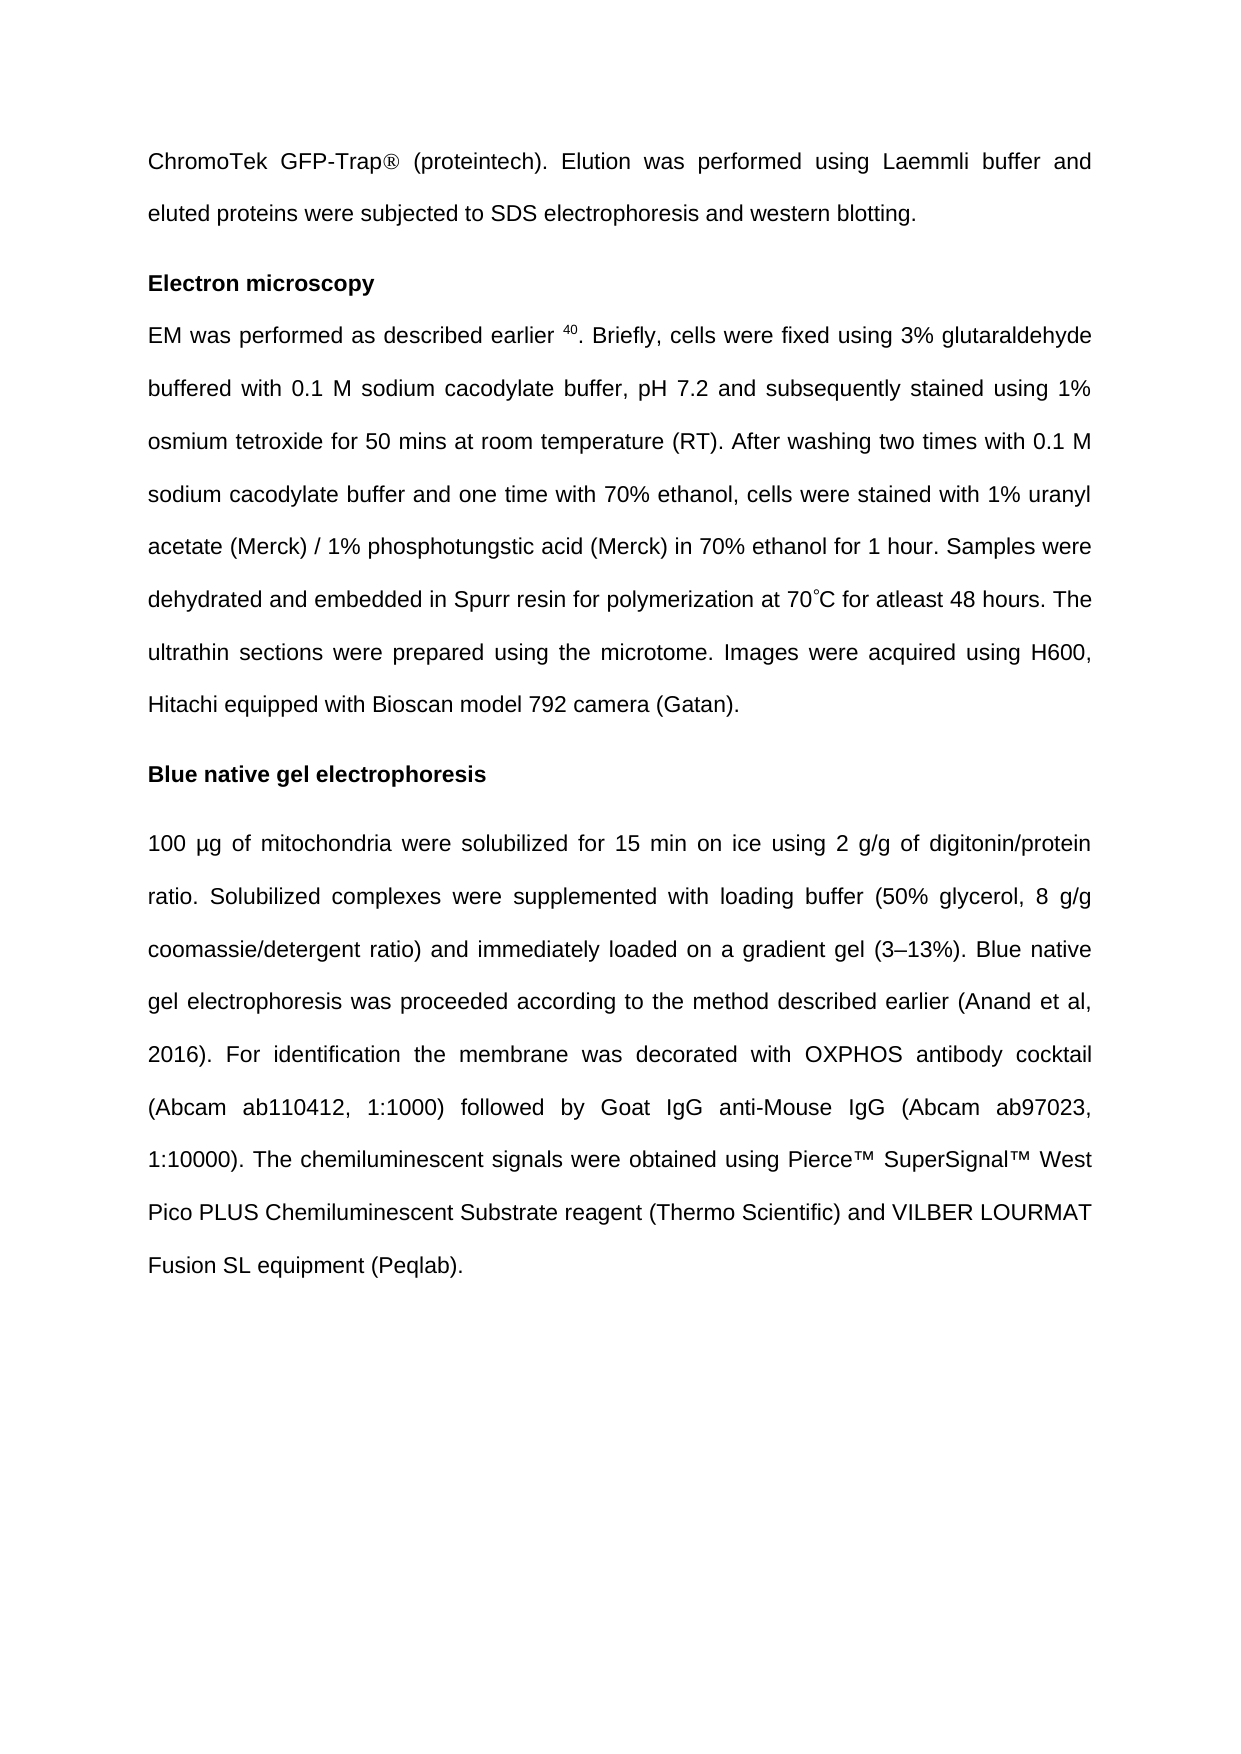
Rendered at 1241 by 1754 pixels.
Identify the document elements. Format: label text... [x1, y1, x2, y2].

text Electron microscopy [148, 270, 1093, 296]
text 100 µg of mitochondria were solubilized for 15 min on ice using 2 g/g of digitonin/protein ratio. Solubilized complexes were supplemented with loading buffer (50% glycerol, 8 g/g coomassie/detergent ratio) and immediately loaded on a gradient gel (3–13%). Blue native gel electrophoresis was proceeded according to the method described earlier (Anand et al, 2016). For identification the membrane was decorated with OXPHOS antibody cocktail (Abcam ab110412, 1:1000) followed by Goat IgG anti-Mouse IgG (Abcam ab97023, 1:10000). The chemiluminescent signals were obtained using Pierce™ SuperSignal™ West Pico PLUS Chemiluminescent Substrate reagent (Thermo Scientific) and VILBER LOURMAT Fusion SL equipment (Peqlab). [148, 830, 1093, 1278]
text EM was performed as described earlier 40. Briefly, cells were fixed using 3% glutaraldehyde buffered with 0.1 M sodium cacodylate buffer, pH 7.2 and subsequently stained using 1% osmium tetroxide for 50 mins at room temperature (RT). After washing two times with 0.1 M sodium cacodylate buffer and one time with 70% ethanol, cells were stained with 1% uranyl acetate (Merck) / 1% phosphotungstic acid (Merck) in 70% ethanol for 1 hour. Samples were dehydrated and embedded in Spurr resin for polymerization at 70C for atleast 48 hours. The ultrathin sections were prepared using the microtome. Images were acquired using H600, Hitachi equipped with Bioscan model 792 camera (Gatan). [148, 322, 1093, 718]
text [148, 148, 1093, 227]
text Blue native gel electrophoresis [148, 761, 1093, 787]
